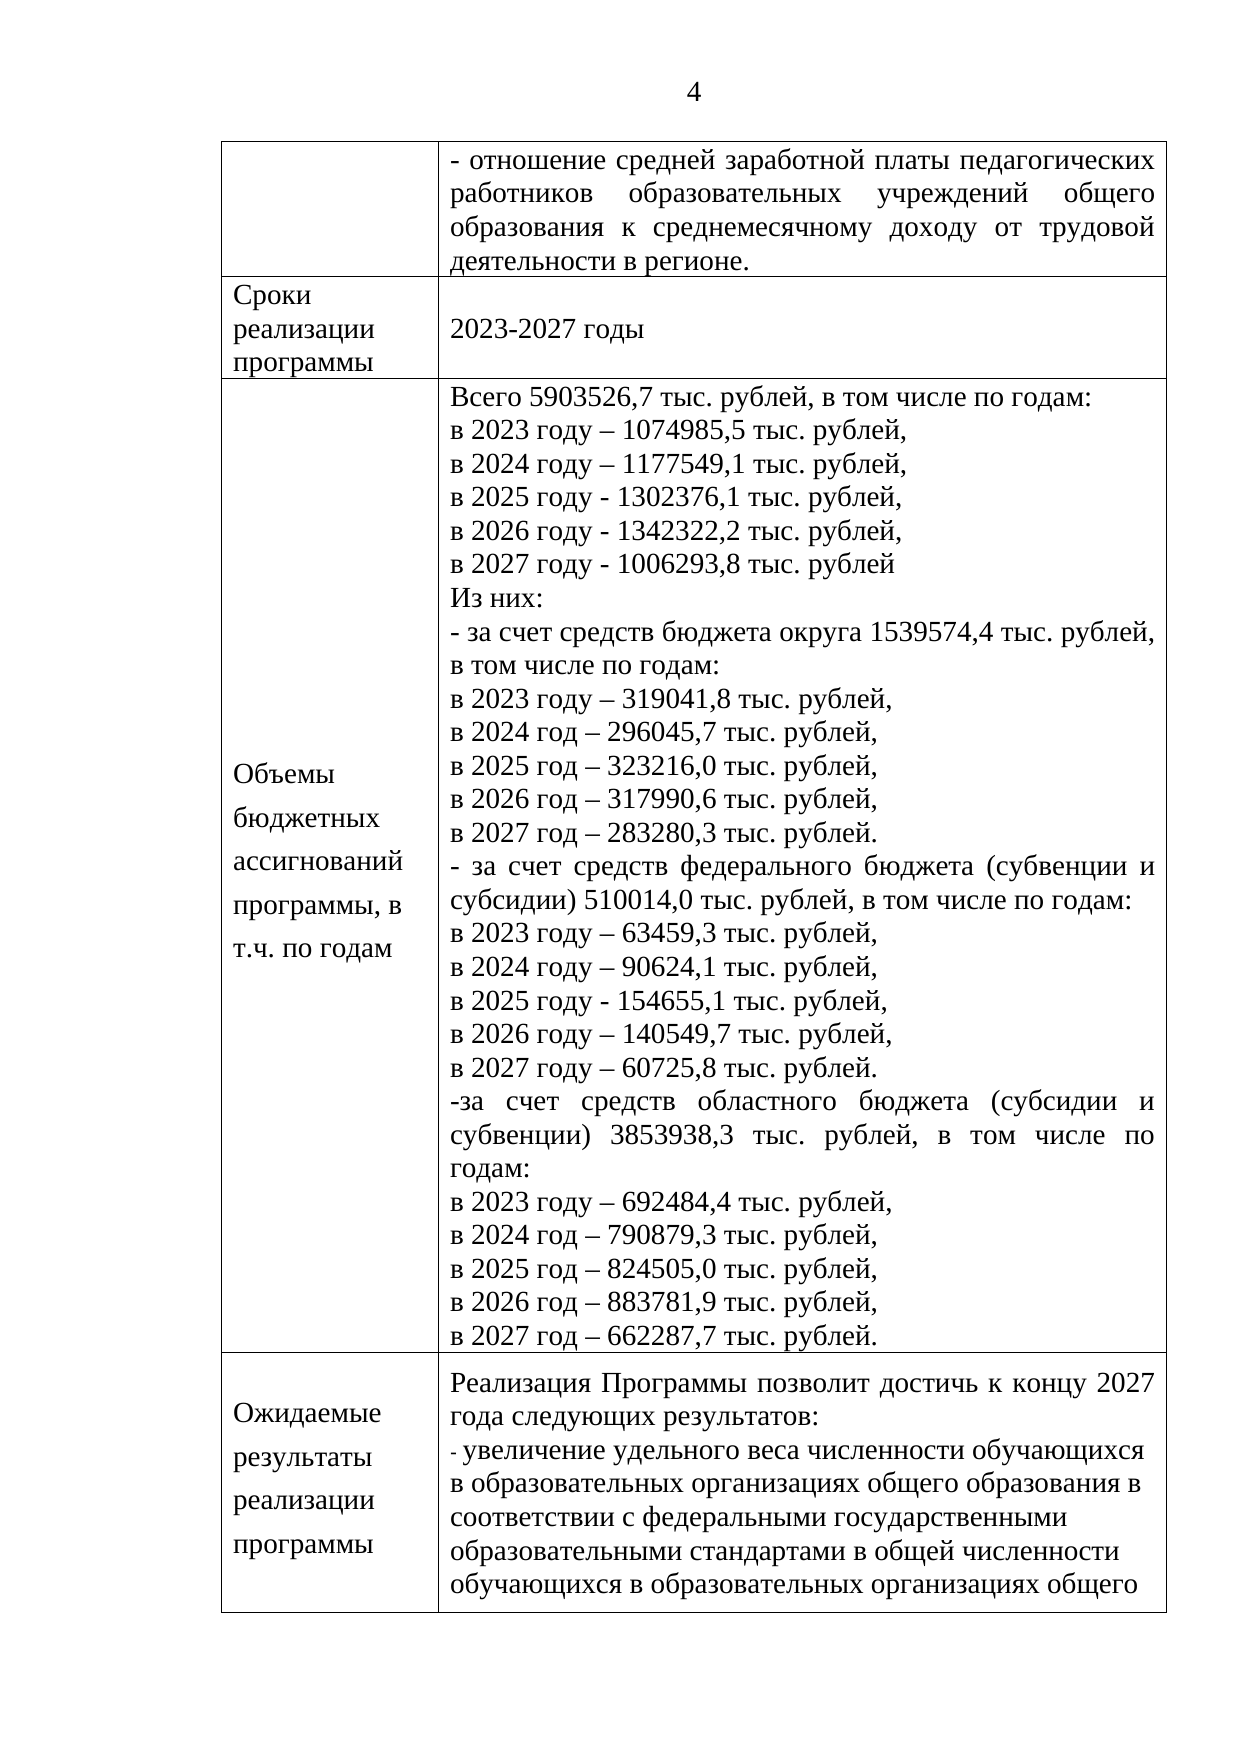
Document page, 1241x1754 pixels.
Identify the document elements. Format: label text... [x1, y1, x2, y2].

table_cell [222, 1353, 438, 1612]
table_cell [439, 142, 1166, 276]
table_cell Объемы бюджетных ассигнований программы, в т.ч. по годам [222, 379, 438, 1352]
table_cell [222, 142, 438, 276]
table_cell Всего 5903526,7 тыс. рублей, в том числе по годам: в 2023 году – 1074985,5 тыс. рублей, в 2024 году – 1177549,1 тыс. рублей, в 2025 году - 1302376,1 тыс. рублей, в 2026 году - 1342322,2 тыс. рублей, в 2027 году - 1006293,8 тыс. рублей Из них: - за счет средств бюджета округа 1539574,4 тыс. рублей, в том числе по годам: в 2023 году – 319041,8 тыс. рублей, в 2024 год – 296045,7 тыс. рублей, в 2025 год – 323216,0 тыс. рублей, в 2026 год – 317990,6 тыс. рублей, в 2027 год – 283280,3 тыс. рублей. - за счет средств федерального бюджета (субвенции и субсидии) 510014,0 тыс. рублей, в том числе по годам: в 2023 году – 63459,3 тыс. рублей, в 2024 году – 90624,1 тыс. рублей, в 2025 году - 154655,1 тыс. рублей, в 2026 году – 140549,7 тыс. рублей, в 2027 году – 60725,8 тыс. рублей. -за счет средств областного бюджета (субсидии и субвенции) 3853938,3 тыс. рублей, в том числе по годам: в 2023 году – 692484,4 тыс. рублей, в 2024 год – 790879,3 тыс. рублей, в 2025 год – 824505,0 тыс. рублей, в 2026 год – 883781,9 тыс. рублей, в 2027 год – 662287,7 тыс. рублей. [439, 379, 1166, 1352]
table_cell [439, 1353, 1166, 1612]
table_cell Сроки реализации программы [222, 277, 438, 378]
table_cell 2023-2027 годы [439, 277, 1166, 378]
